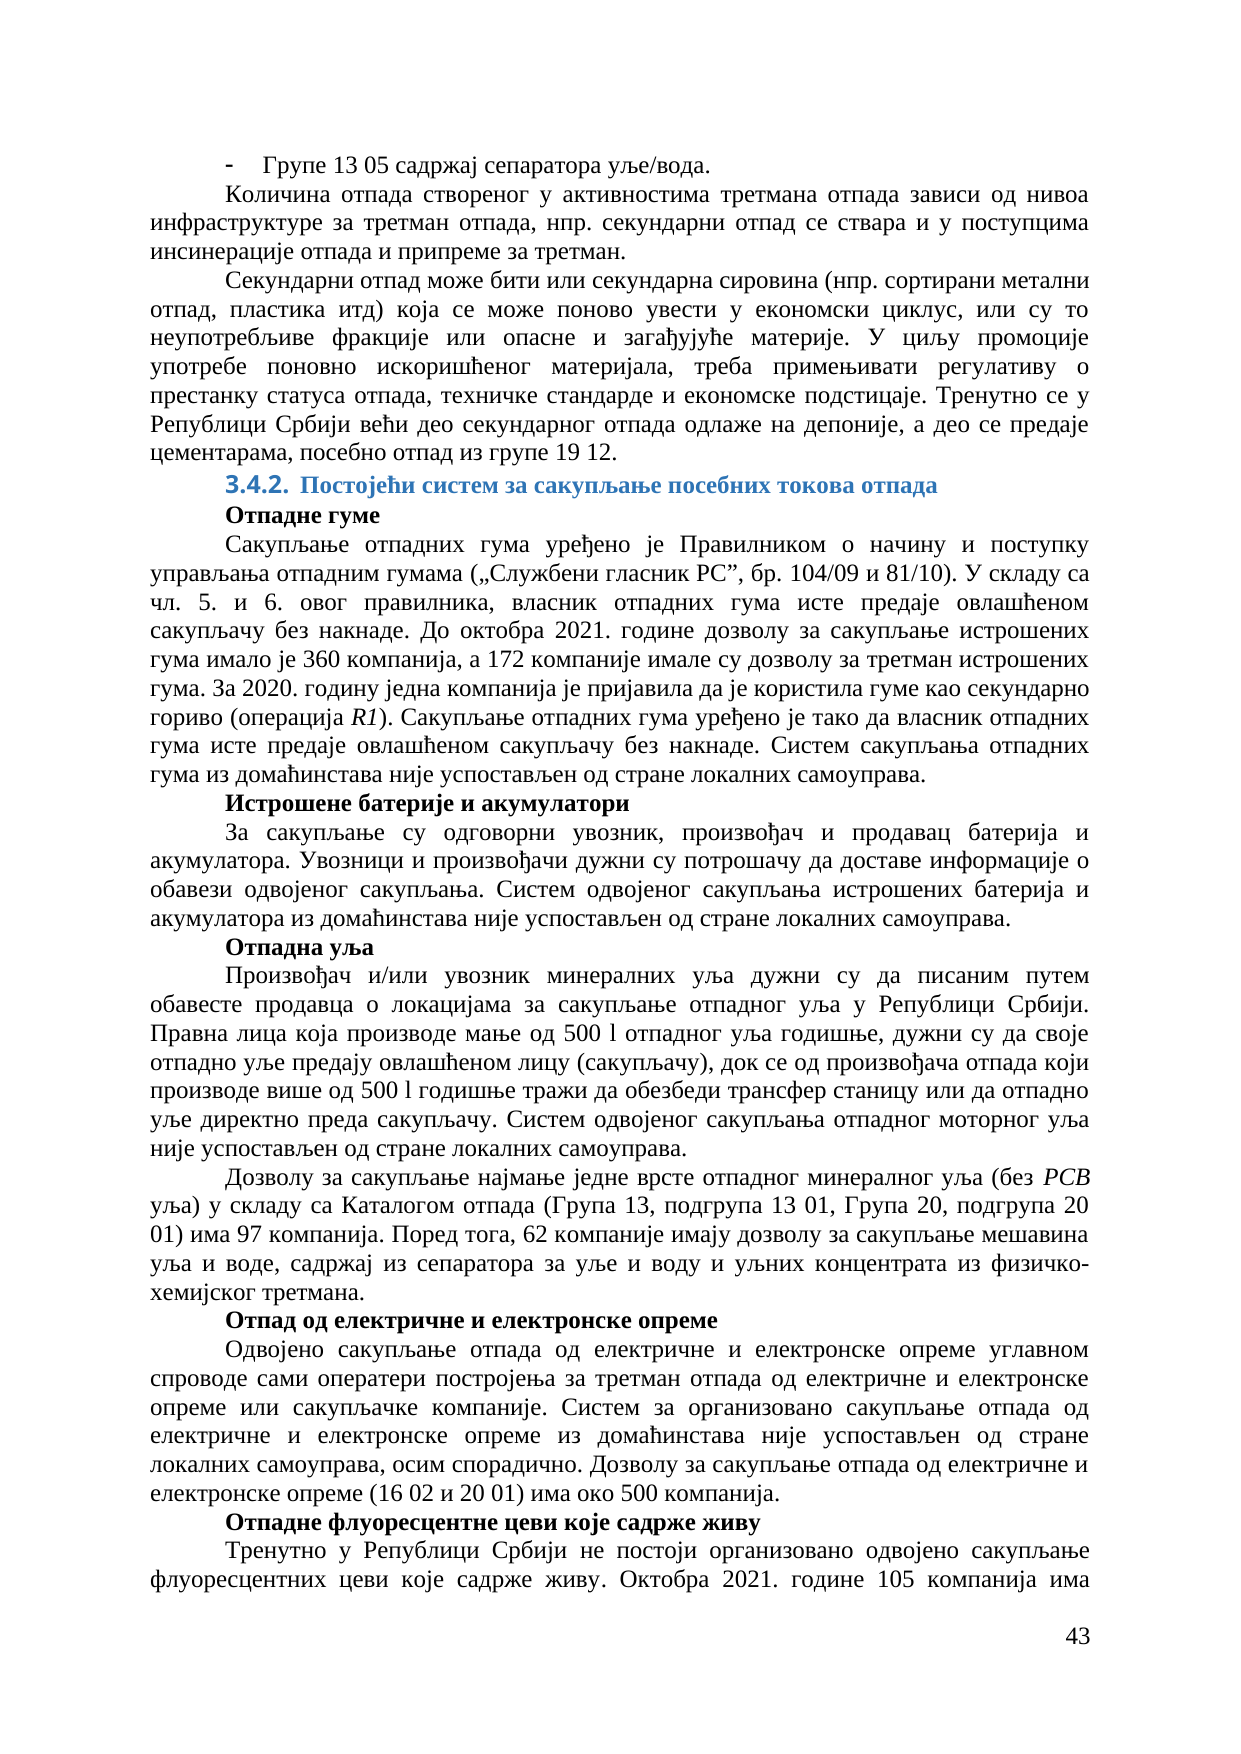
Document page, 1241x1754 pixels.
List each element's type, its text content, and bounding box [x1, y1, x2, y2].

text Отпадне флуоресцентне цеви које садрже живу [150, 1507, 1090, 1535]
text Отпад од електричне и електронске опреме [150, 1305, 1090, 1334]
text Дозволу за сакупљање најмање једне врсте отпадног минералног уља (без PCB уља) у складу са Каталогом отпада (Група 13, подгрупа 13 01, Група 20, подгрупа 20 01) има 97 компанија. Поред тога, 62 компаније имају дозволу за сакупљање мешавина уља и воде, садржај из сепаратора за уље и воду и уљних концентрата из физичко-хемијског третмана. [150, 1162, 1090, 1305]
text Произвођач и/или увозник минералних уља дужни су да писаним путем обавесте продавца о локацијама за сакупљање отпадног уља у Републици Србији. Правна лица која производе мање од 500 l отпадног уља годишње, дужни су да своје отпадно уље предају овлашћеном лицу (сакупљачу), док се од произвођача отпада који производе више од 500 l годишње тражи да обезбеди трансфер станицу или да отпадно уље директно преда сакупљачу. Систем одвојеног сакупљања отпадног моторног уља није успостављен од стране локалних самоуправа. [150, 960, 1090, 1162]
text Секундарни отпад може бити или секундарна сировина (нпр. сортирани метални отпад, пластика итд) која се може поново увести у економски циклус, или су то неупотребљиве фракције или опасне и загађујуће материје. У циљу промоције употребе поновно искоришћеног материјала, треба примењивати регулативу о престанку статуса отпада, техничке стандарде и економске подстицаје. Тренутно се у Републици Србији већи део секундарног отпада одлаже на депоније, a део се предаје цементарама, посебно отпад из групе 19 12. [150, 265, 1090, 466]
text Отпадне гуме [150, 500, 1090, 529]
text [150, 1535, 1090, 1593]
list Групе 13 05 садржај сепаратора уље/вода. [225, 150, 1090, 179]
text Сакупљање отпадних гума уређено је Правилником о начину и поступку управљања отпадним гумама („Службени гласник РС”, бр. 104/09 и 81/10). У складу са чл. 5. и 6. овог правилника, власник отпадних гума исте предаје овлашћеном сакупљачу без накнаде. До октобра 2021. године дозволу за сакупљање истрошених гума имало је 360 компанија, а 172 компаније имале су дозволу за третман истрошених гума. За 2020. годину једна компанија је пријавила да је користила гуме као секундарно гориво (операција R1). Сакупљање отпадних гума уређено је тако да власник отпадних гума исте предаје овлашћеном сакупљачу без накнаде. Систем сакупљања отпадних гума из домаћинстава није успостављен од стране локалних самоуправа. [150, 529, 1090, 788]
text Отпадна уља [150, 932, 1090, 960]
text Истрошене батерије и акумулатори [150, 788, 1090, 817]
text Одвојено сакупљање отпада од електричне и електронске опреме углавном спроводе сами оператери постројења за третман отпада од електричне и електронске опреме или сакупљачке компаније. Систем за организовано сакупљање отпада од електричне и електронске опреме из домаћинстава није успостављен од стране локалних самоуправа, осим спорадично. Дозволу за сакупљање отпада од електричне и електронске опреме (16 02 и 20 01) има око 500 компанија. [150, 1334, 1090, 1507]
text Количина отпада створеног у активностима третмана отпада зависи од нивоа инфраструктуре за третман отпада, нпр. секундарни отпад се ствара и у поступцима инсинерације отпада и припреме за третман. [150, 179, 1090, 265]
text За сакупљање су одговорни увозник, произвођач и продавац батерија и акумулатора. Увозници и произвођачи дужни су потрошачу да доставе информације о обавези одвојеног сакупљања. Систем одвојеног сакупљања истрошених батерија и акумулатора из домаћинстава није успостављен од стране локалних самоуправа. [150, 817, 1090, 932]
subtitle Постојећи систем за сакупљање посебних токова отпада [225, 466, 1090, 500]
